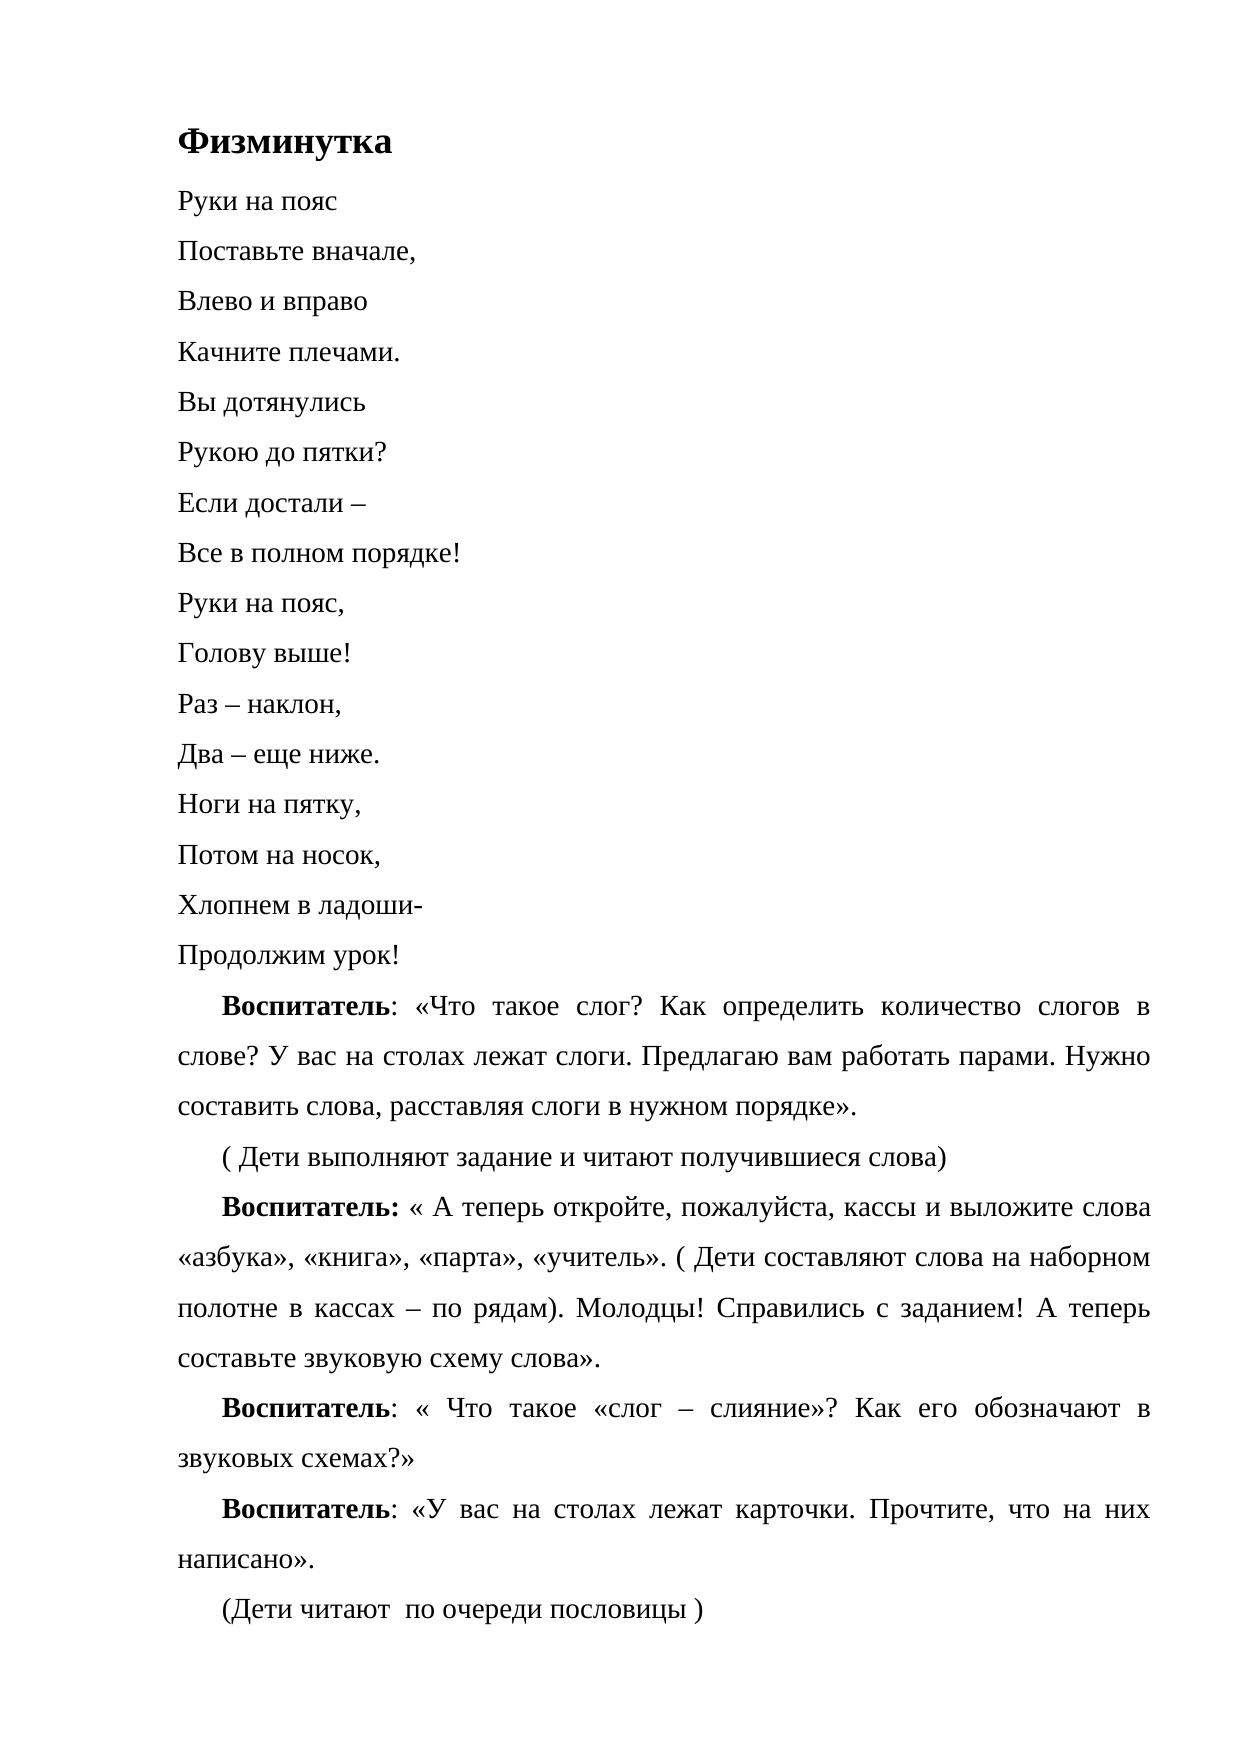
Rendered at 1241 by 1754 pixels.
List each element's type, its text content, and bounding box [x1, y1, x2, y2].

text (Дети читают по очереди пословицы ) [177, 1592, 1152, 1625]
text Хлопнем в ладоши- [177, 887, 1152, 921]
text Руки на пояс [177, 183, 1152, 216]
text Физминутка [177, 118, 1152, 161]
text Поставьте вначале, [177, 233, 1152, 267]
text Воспитатель: « А теперь откройте, пожалуйста, кассы и выложите слова «азбука», «книга», «парта», «учитель». ( Дети составляют слова на наборном полотне в кассах – по рядам). Молодцы! Справились с заданием! А теперь составьте звуковую схему слова». [177, 1189, 1152, 1373]
text Продолжим урок! [177, 937, 1152, 971]
text Два – еще ниже. [177, 736, 1152, 770]
text Если достали – [177, 485, 1152, 518]
text Воспитатель: «У вас на столах лежат карточки. Прочтите, что на них написано». [177, 1491, 1152, 1575]
text Воспитатель: «Что такое слог? Как определить количество слогов в слове? У вас на столах лежат слоги. Предлагаю вам работать парами. Нужно составить слова, расставляя слоги в нужном порядке». [177, 988, 1152, 1122]
text Воспитатель: « Что такое «слог – слияние»? Как его обозначают в звуковых схемах?» [177, 1390, 1152, 1474]
text Качните плечами. [177, 334, 1152, 367]
text Раз – наклон, [177, 686, 1152, 719]
text Рукою до пятки? [177, 434, 1152, 468]
text Руки на пояс, [177, 585, 1152, 619]
text Потом на носок, [177, 837, 1152, 870]
text Вы дотянулись [177, 384, 1152, 418]
text Голову выше! [177, 636, 1152, 669]
text Ноги на пятку, [177, 787, 1152, 820]
text Влево и вправо [177, 283, 1152, 317]
text Все в полном порядке! [177, 535, 1152, 568]
text ( Дети выполняют задание и читают получившиеся слова) [177, 1139, 1152, 1172]
